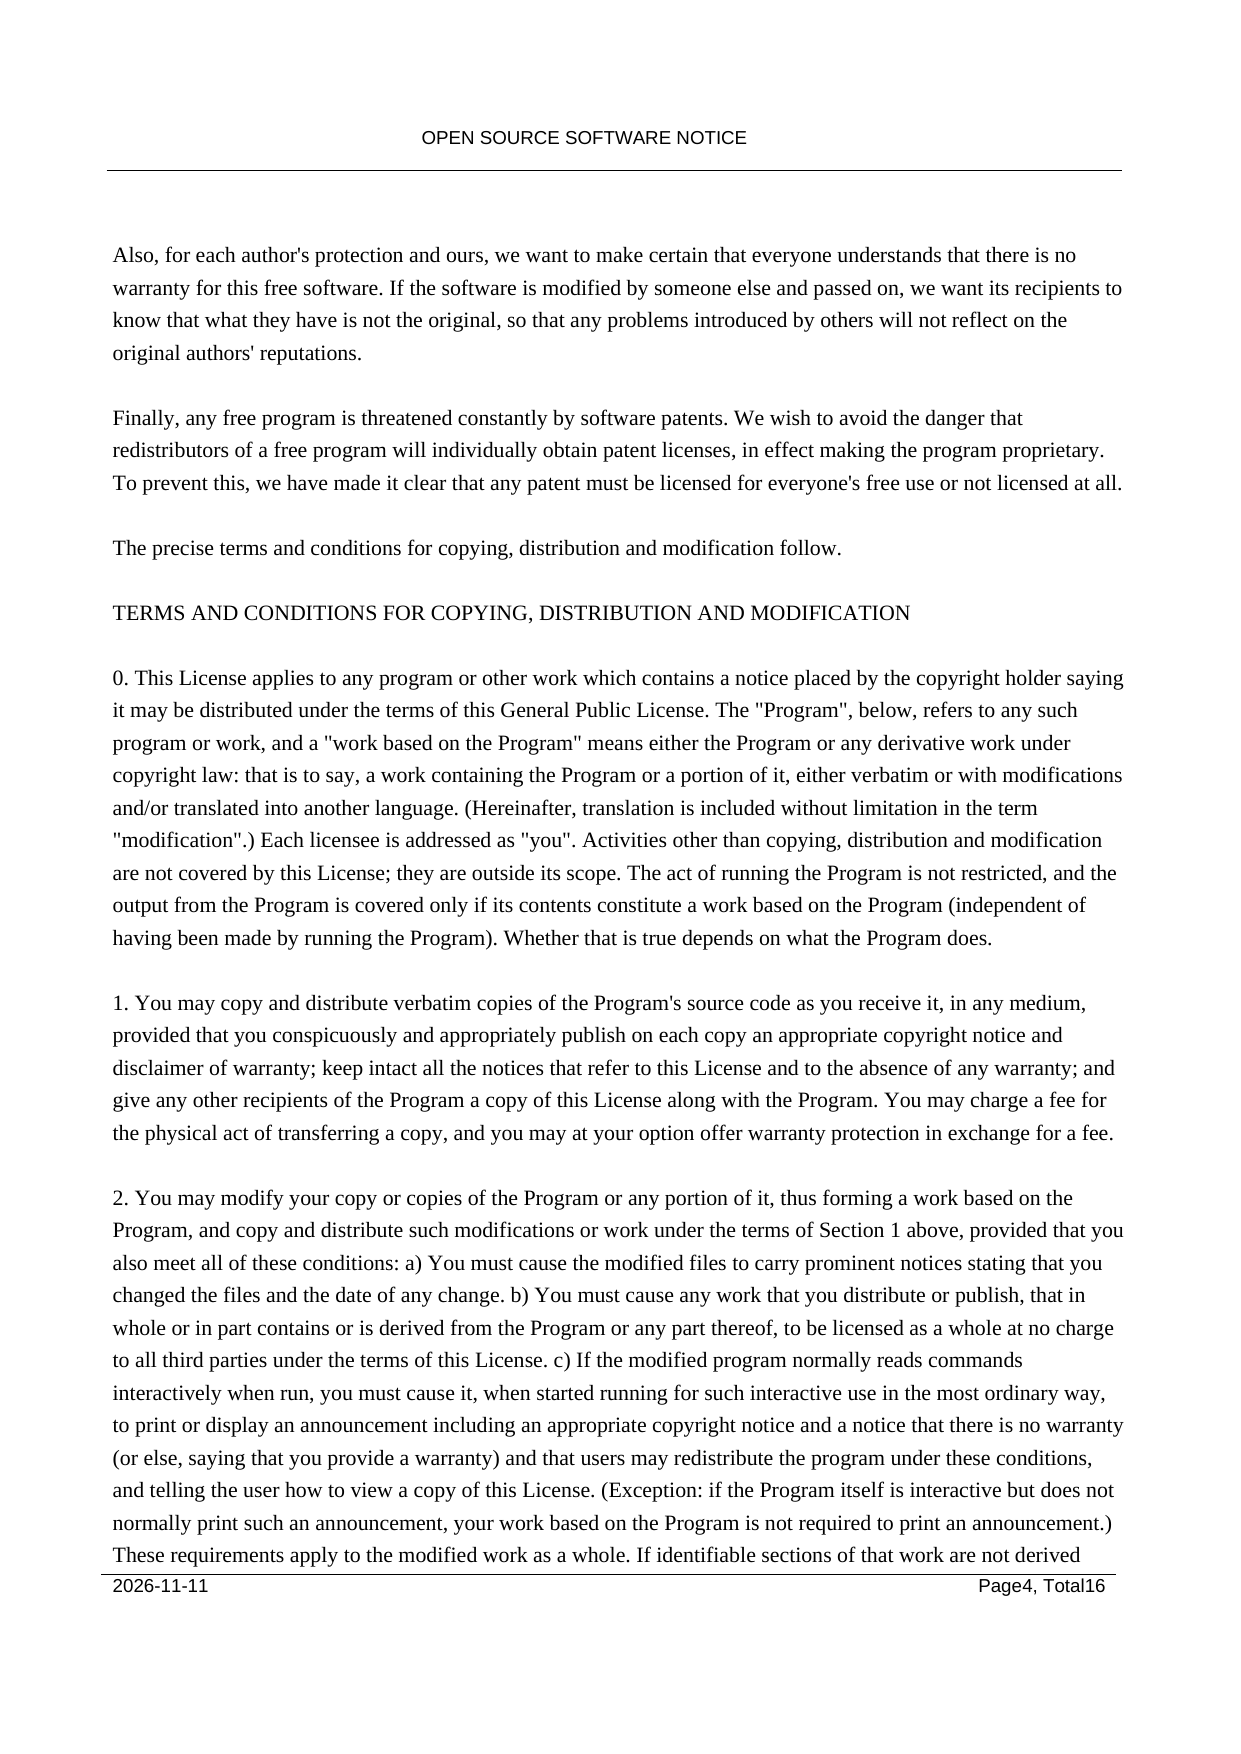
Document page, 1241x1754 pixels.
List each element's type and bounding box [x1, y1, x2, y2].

text [112, 206, 1128, 1571]
